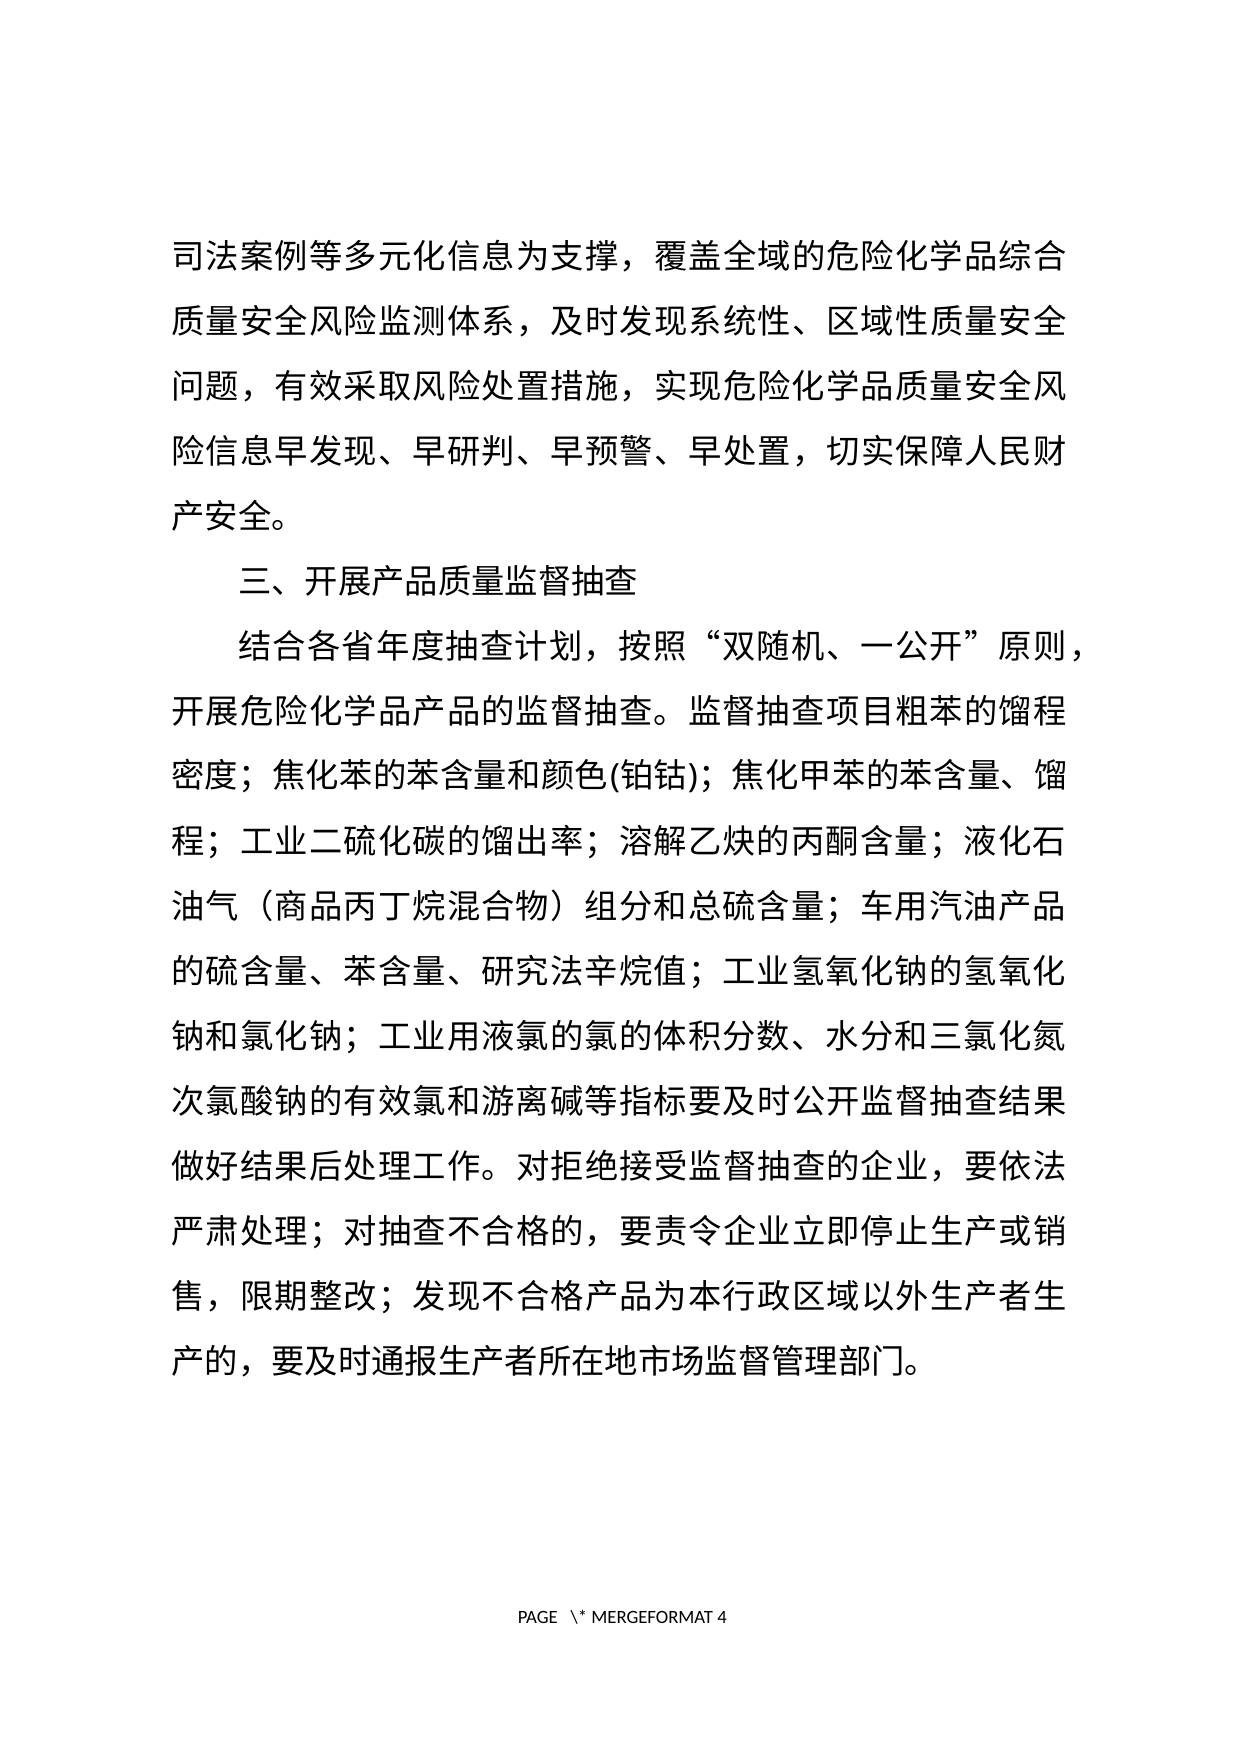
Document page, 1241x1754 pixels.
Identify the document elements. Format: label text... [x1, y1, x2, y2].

text 结合各省年度抽查计划，按照“双随机、一公开”原则，开展危险化学品产品的监督抽查。监督抽查项目粗苯的馏程、密度；焦化苯的苯含量和颜色(铂钴)；焦化甲苯的苯含量、馏程；工业二硫化碳的馏出率；溶解乙炔的丙酮含量；液化石油气（商品丙丁烷混合物）组分和总硫含量；车用汽油产品的硫含量、苯含量、研究法辛烷值；工业氢氧化钠的氢氧化钠和氯化钠；工业用液氯的氯的体积分数、水分和三氯化氮；次氯酸钠的有效氯和游离碱等指标要及时公开监督抽查结果，做好结果后处理工作。对拒绝接受监督抽查的企业，要依法严肃处理；对抽查不合格的，要责令企业立即停止生产或销售，限期整改；发现不合格产品为本行政区域以外生产者生产的，要及时通报生产者所在地市场监督管理部门。 [171, 611, 1069, 1391]
text 三、开展产品质量监督抽查 [171, 546, 1069, 611]
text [171, 221, 1069, 546]
